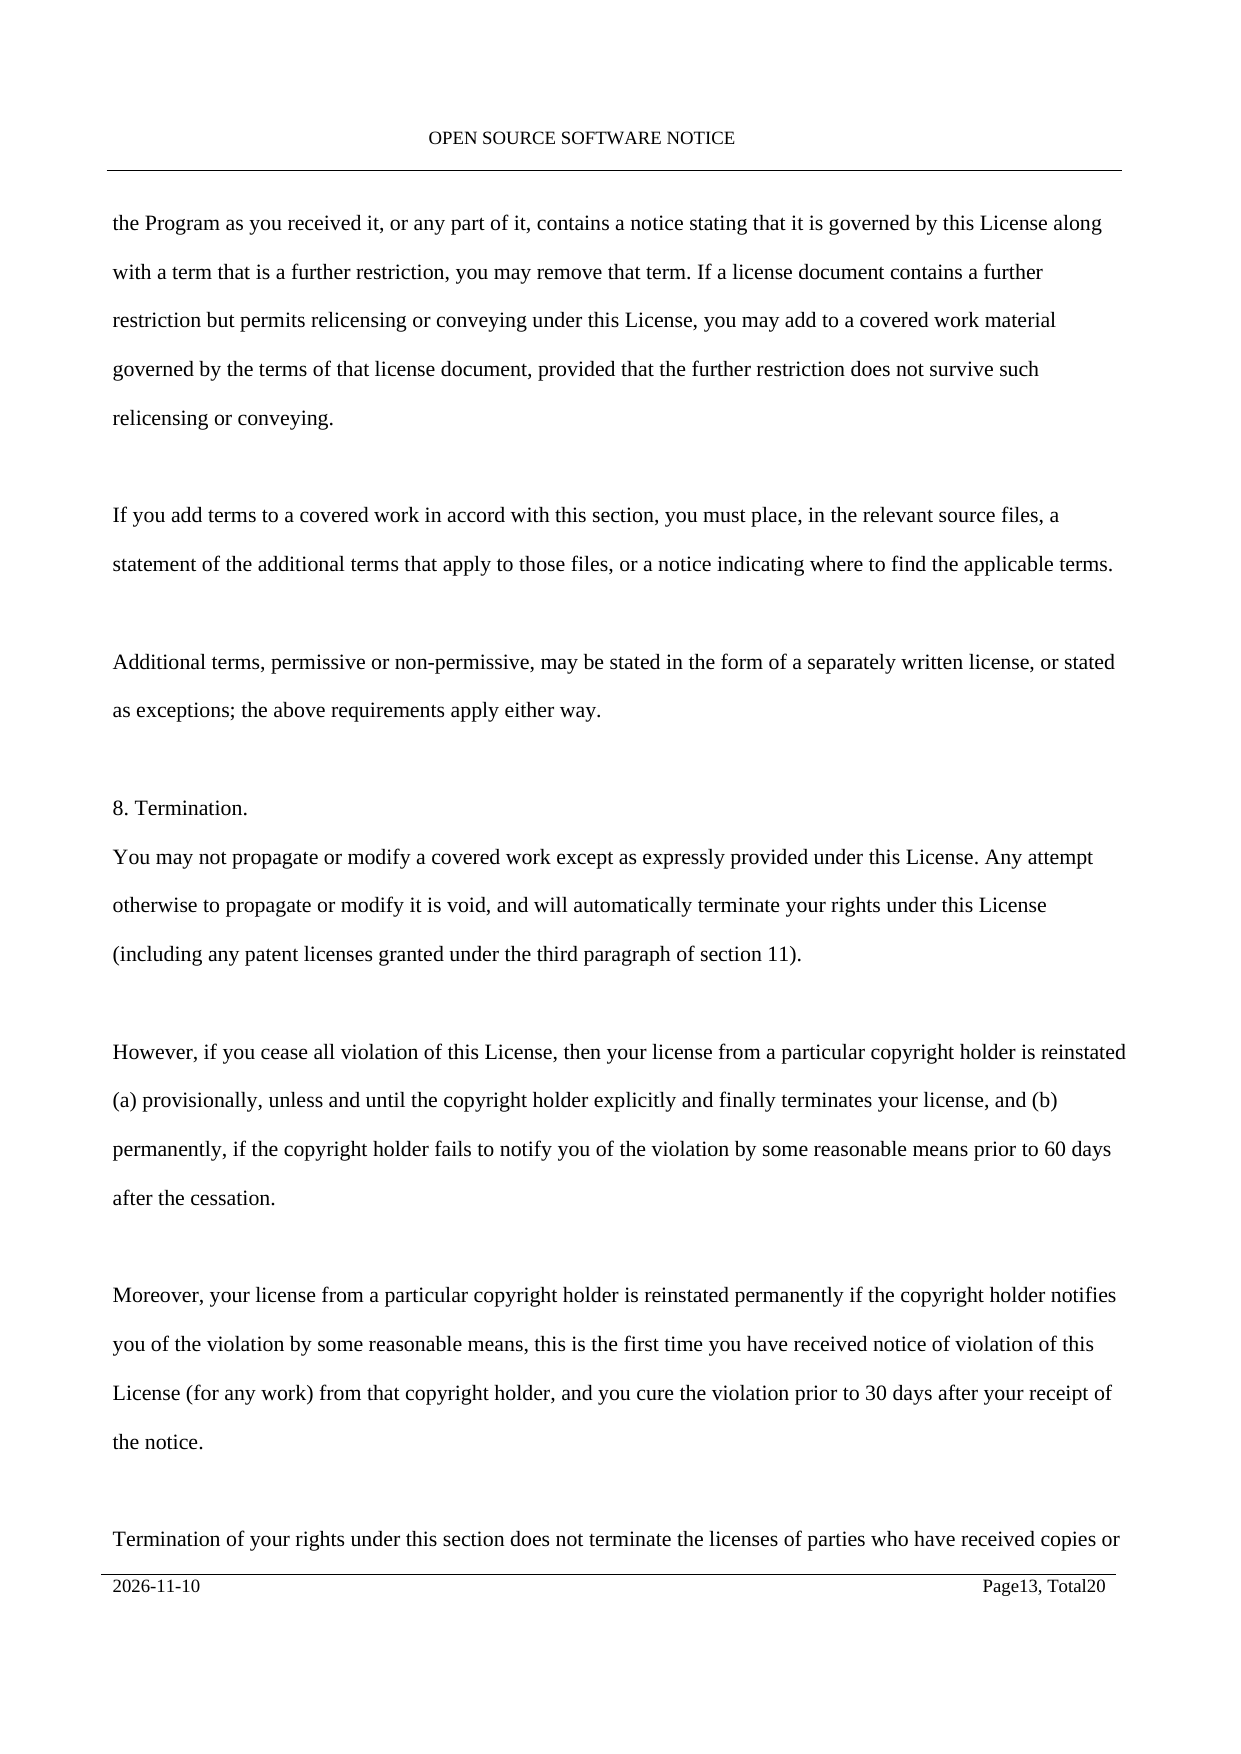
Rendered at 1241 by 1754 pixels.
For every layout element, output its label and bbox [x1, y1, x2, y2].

text [112, 206, 1128, 1555]
